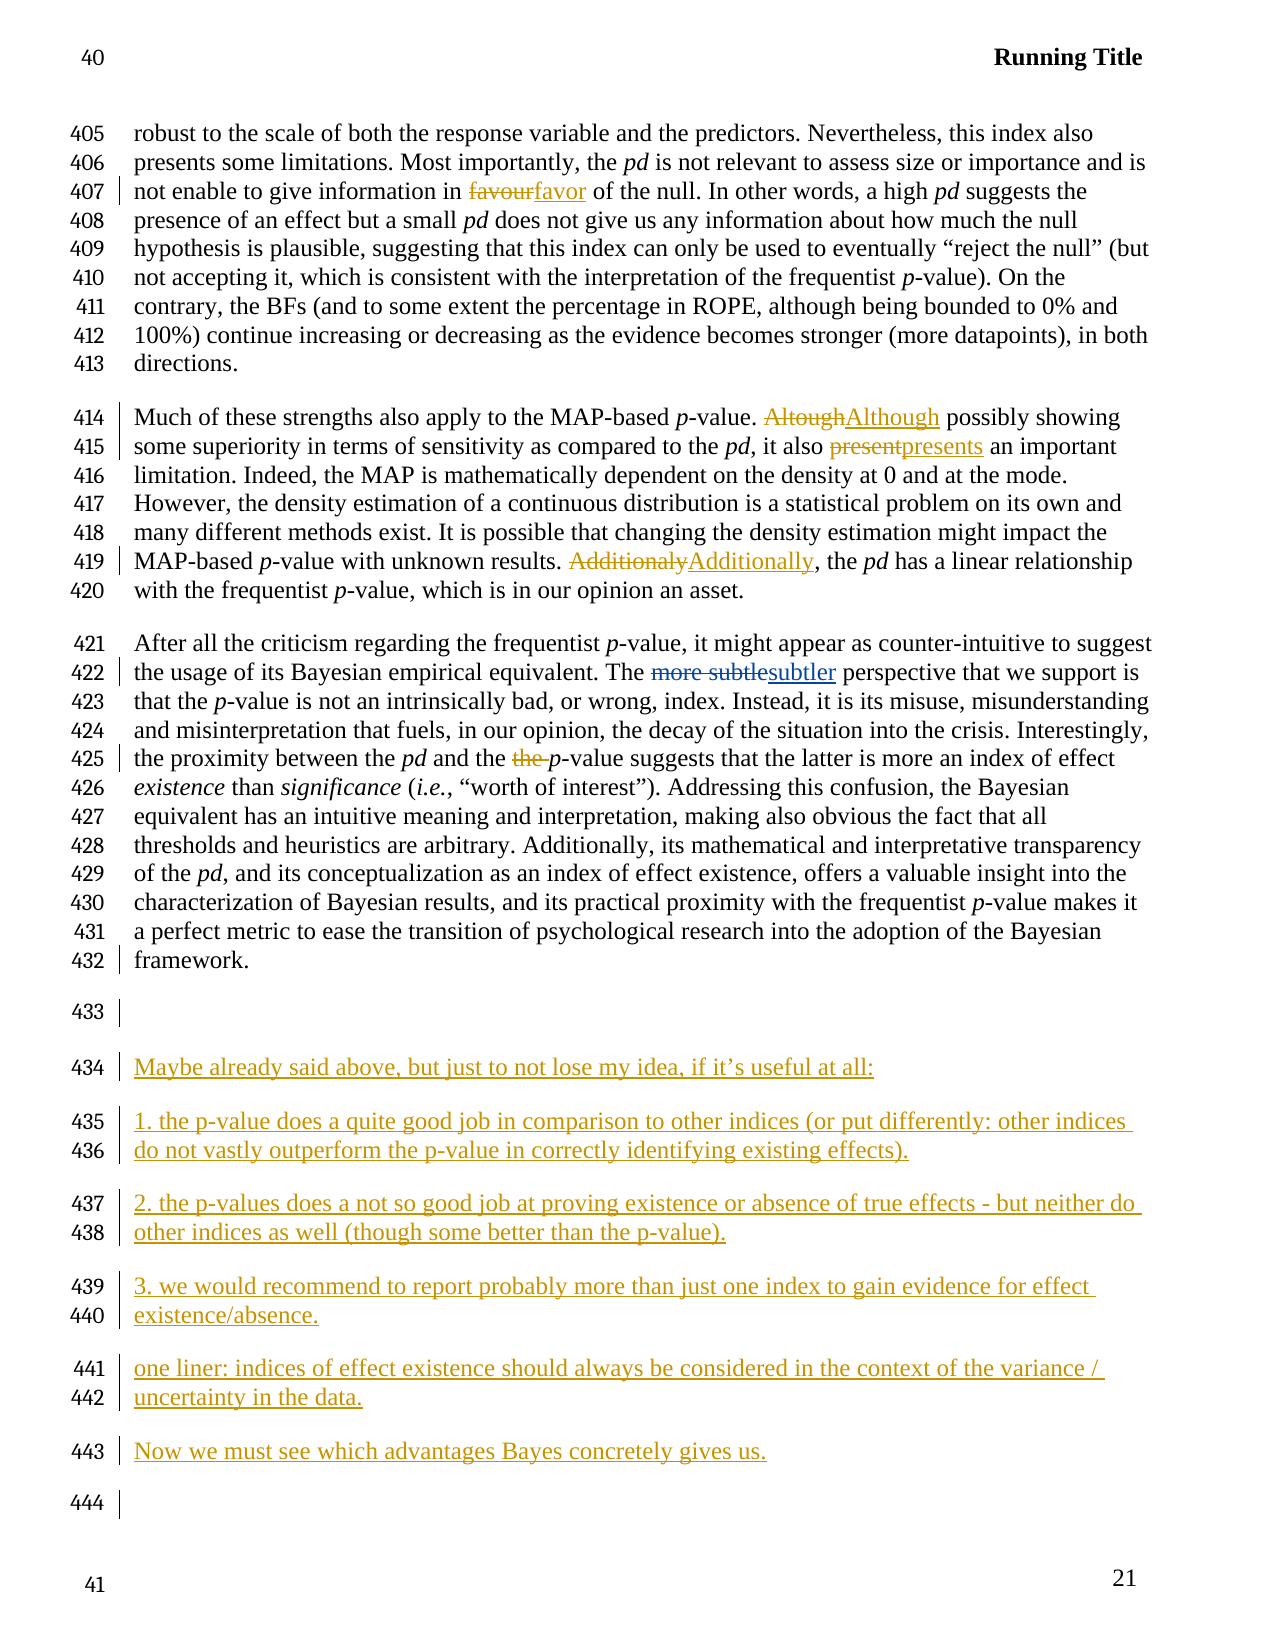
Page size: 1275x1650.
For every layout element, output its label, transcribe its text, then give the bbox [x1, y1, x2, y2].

text After all the criticism regarding the frequentist p-value, it might appear as counter-intuitive to suggest the usage of its Bayesian empirical equivalent. The perspective that we support is that the p-value is not an intrinsically bad, or wrong, index. Instead, it is its misuse, misunderstanding and misinterpretation that fuels, in our opinion, the decay of the situation into the crisis. Interestingly, the proximity between the pd and the p-value suggests that the latter is more an index of effect existence than significance (i.e., “worth of interest”). Addressing this confusion, the Bayesian equivalent has an intuitive meaning and interpretation, making also obvious the fact that all thresholds and heuristics are arbitrary. Additionally, its mathematical and interpretative transparency of the pd, and its conceptualization as an index of effect existence, offers a valuable insight into the characterization of Bayesian results, and its practical proximity with the frequentist p-value makes it a perfect metric to ease the transition of psychological research into the adoption of the Bayesian framework. [133, 628, 1152, 973]
text Much of these strengths also apply to the MAP-based p-value. possibly showing some superiority in terms of sensitivity as compared to the pd, it also an important limitation. Indeed, the MAP is mathematically dependent on the density at 0 and at the mode. However, the density estimation of a continuous distribution is a statistical problem on its own and many different methods exist. It is possible that changing the density estimation might impact the MAP-based p-value with unknown results. , the pd has a linear relationship with the frequentist p-value, which is in our opinion an asset. [133, 402, 1152, 603]
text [133, 118, 1152, 377]
